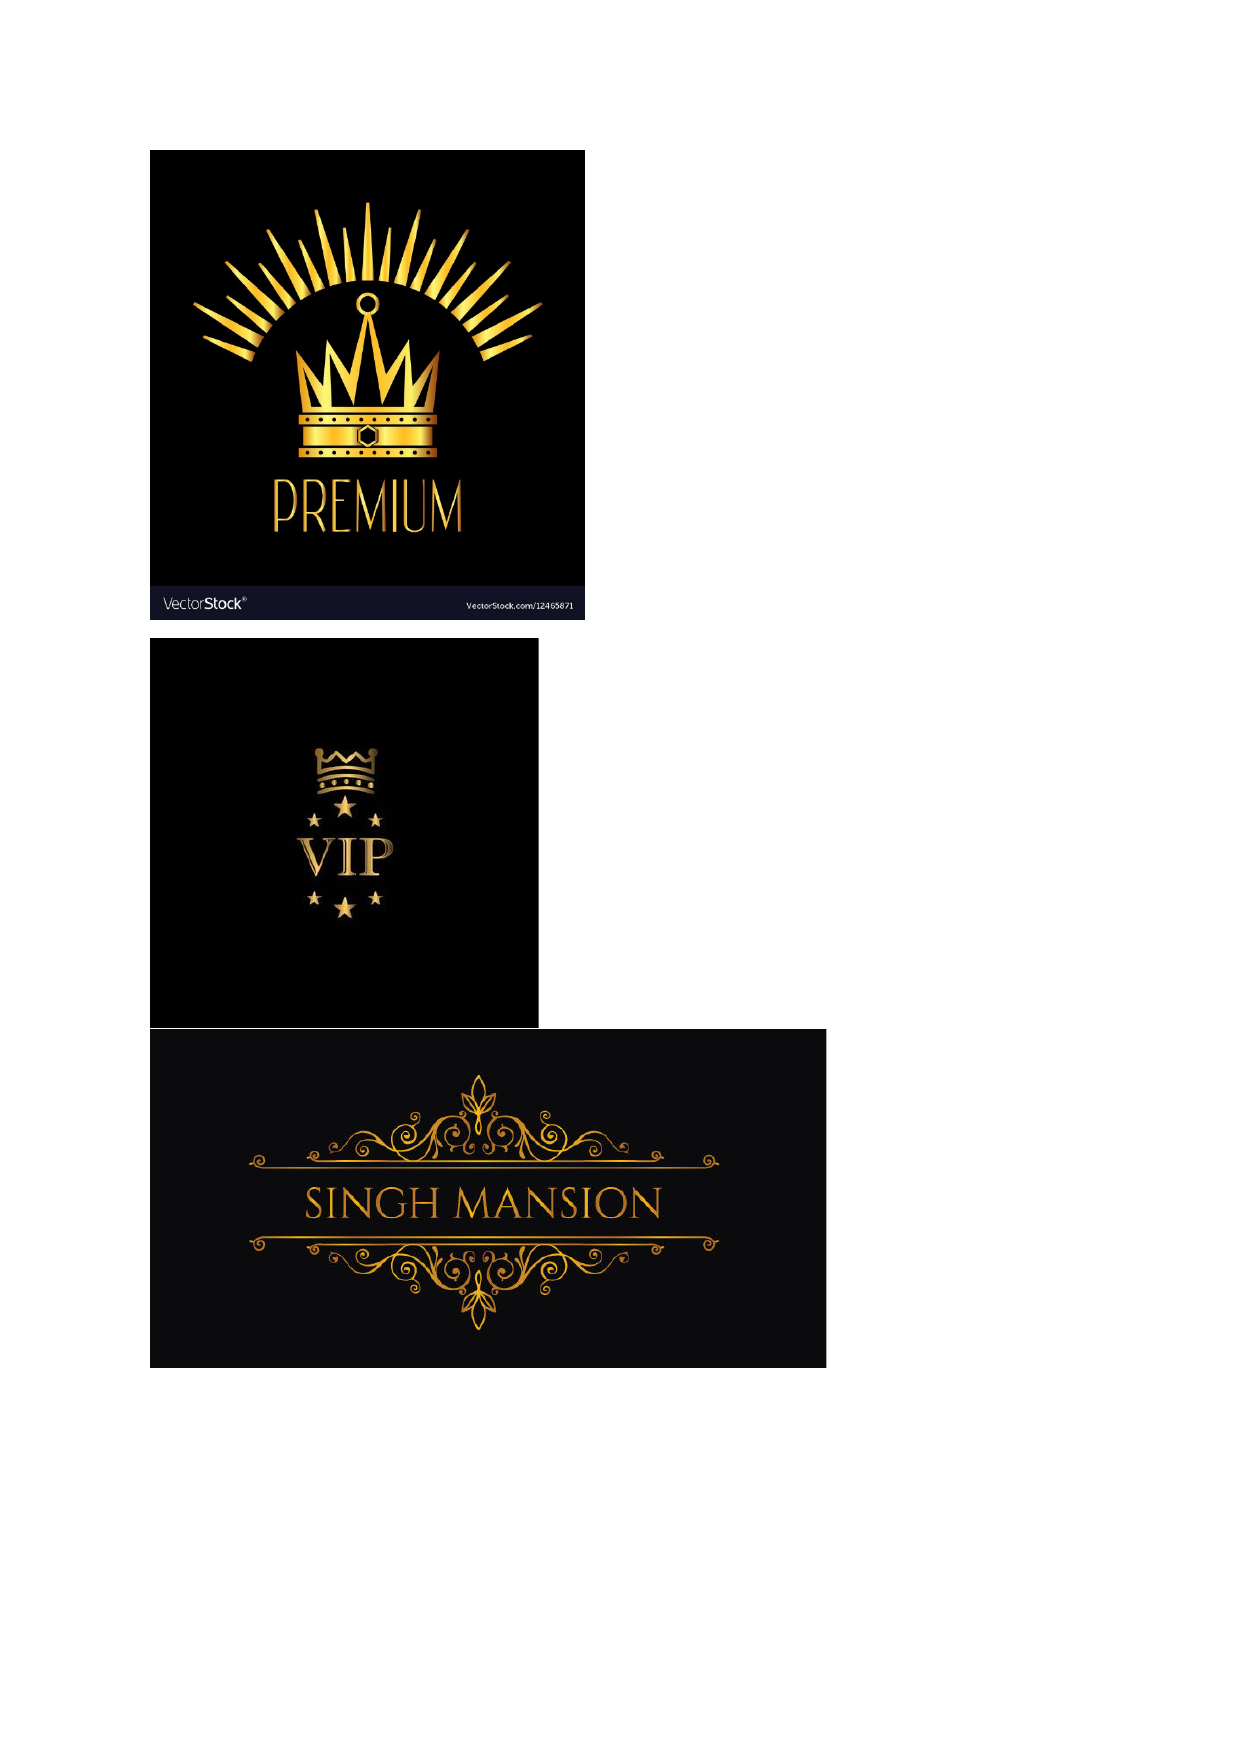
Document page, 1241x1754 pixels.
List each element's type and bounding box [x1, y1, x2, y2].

picture [150, 638, 539, 1028]
picture [150, 1029, 827, 1368]
picture [150, 150, 585, 620]
